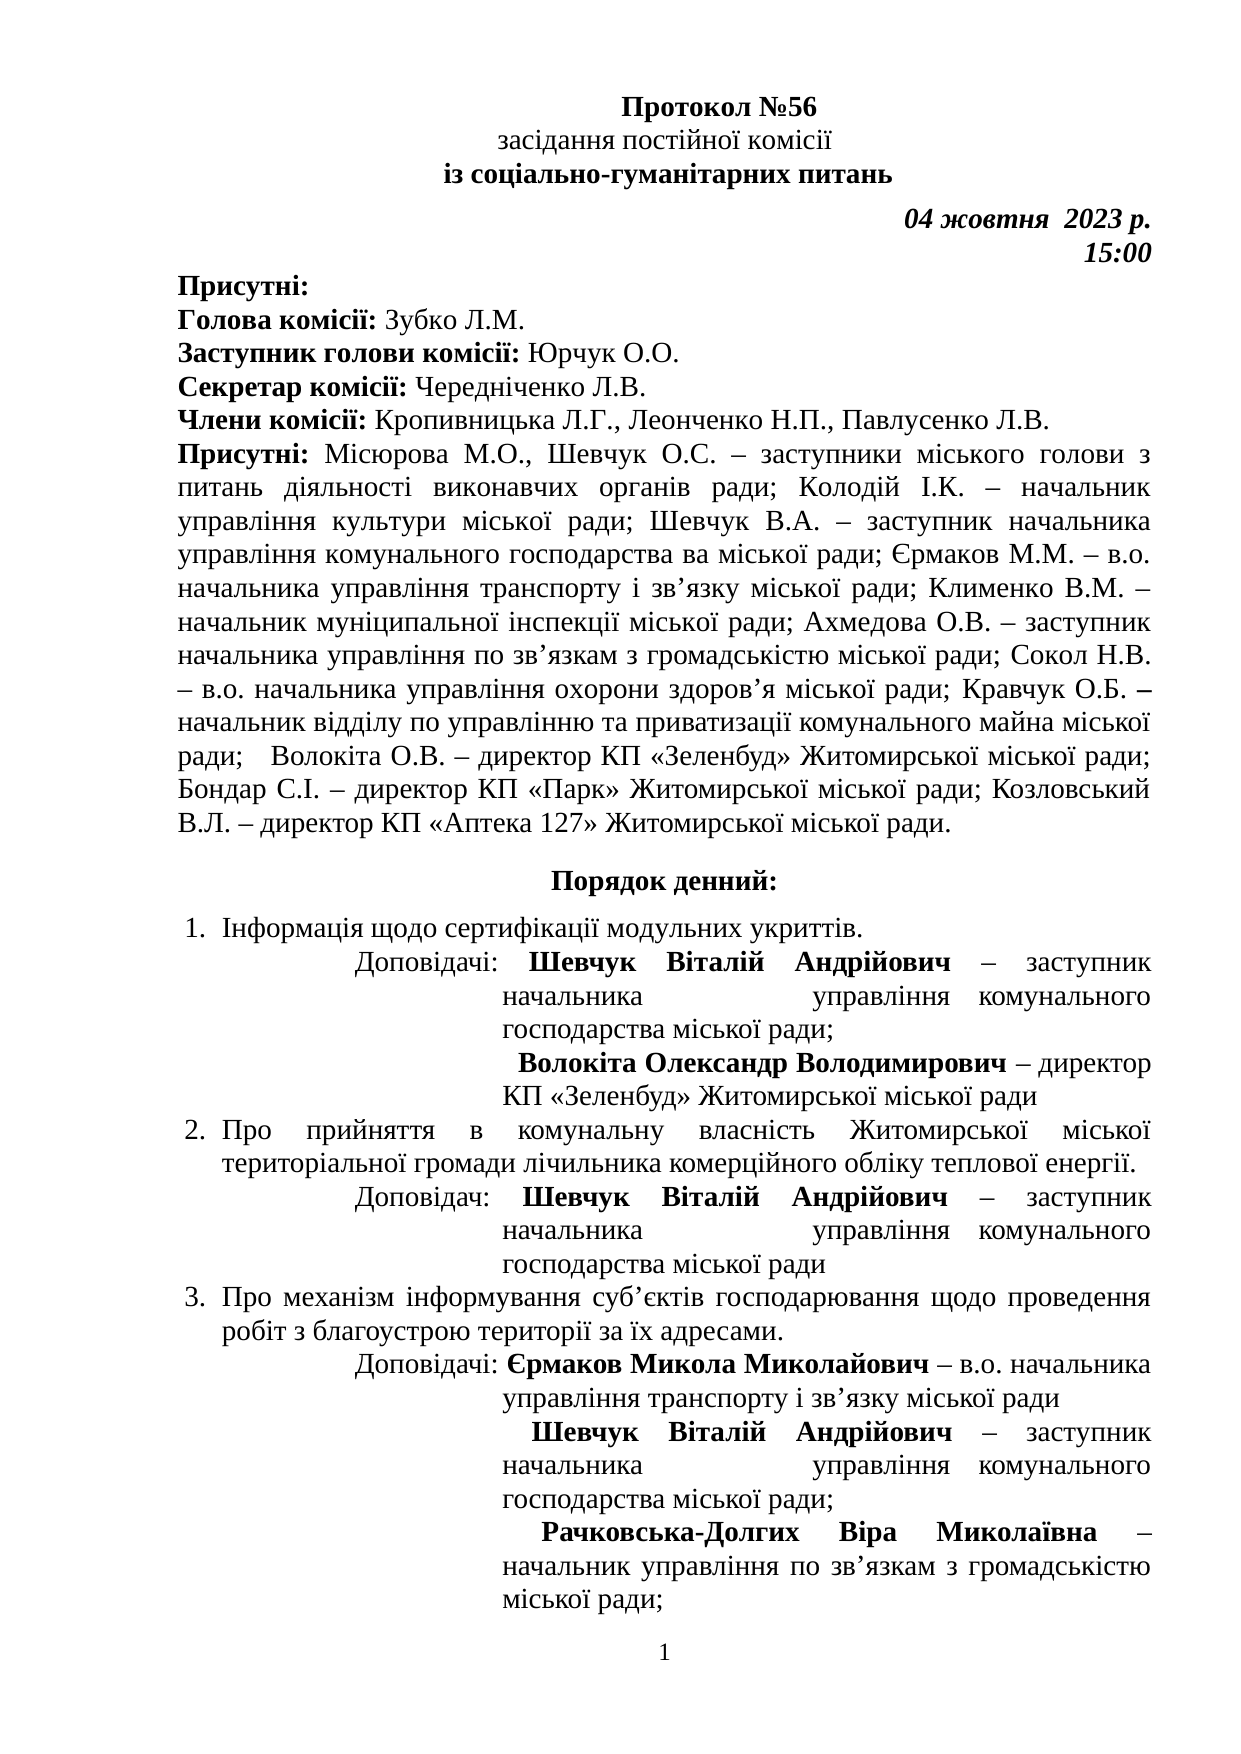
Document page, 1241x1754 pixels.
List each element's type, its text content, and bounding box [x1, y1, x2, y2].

list Шевчук Віталій Андрійович – заступник начальника управління комунального господарства міської ради; [502, 1414, 1152, 1514]
text засідання постійної комісії [177, 122, 1152, 156]
list Інформація щодо сертифікації модульних укриттів. [184, 911, 1152, 944]
text Присутні: Місюрова М.О., Шевчук О.С. – заступники міського голови з питань діяльності виконавчих органів ради; Колодій І.К. – начальник управління культури міської ради; Шевчук В.А. – заступник начальника управління комунального господарства ва міської ради; Єрмаков М.М. – в.о. начальника управління транспорту і зв’язку міської ради; Клименко В.М. – начальник муніципальної інспекції міської ради; Ахмедова О.В. – заступник начальника управління по зв’язкам з громадськістю міської ради; Сокол Н.В. – в.о. начальника управління охорони здоров’я міської ради; Кравчук О.Б. – начальник відділу по управлінню та приватизації комунального майна міської ради; Волокіта О.В. – директор КП «Зеленбуд» Житомирської міської ради; Бондар С.І. – директор КП «Парк» Житомирської міської ради; Козловський В.Л. – директор КП «Аптека 127» Житомирської міської ради. [177, 436, 1152, 838]
text 15:00 [215, 235, 1152, 268]
list Про механізм інформування суб’єктів господарювання щодо проведення робіт з благоустрою території за їх адресами. [184, 1279, 1152, 1347]
text Члени комісії: Кропивницька Л.Г., Леонченко Н.П., Павлусенко Л.В. [177, 402, 1152, 436]
text Протокол №56 [177, 89, 1152, 122]
text Голова комісії: Зубко Л.М. [177, 302, 1152, 335]
list Рачковська-Долгих Віра Миколаївна – начальник управління по зв’язкам з громадськістю міської ради; [502, 1514, 1152, 1615]
list Доповідачі: Шевчук Віталій Андрійович – заступник начальника управління комунального господарства міської ради; [354, 944, 1152, 1045]
list Доповідачі: Єрмаков Микола Миколайович – в.о. начальника управління транспорту і зв’язку міської ради [354, 1347, 1152, 1414]
text Секретар комісії: Чередніченко Л.В. [177, 369, 1152, 402]
text Порядок денний: [177, 863, 1152, 896]
list Про прийняття в комунальну власність Житомирської міської територіальної громади лічильника комерційного обліку теплової енергії. [184, 1112, 1152, 1179]
list Доповідач: Шевчук Віталій Андрійович – заступник начальника управління комунального господарства міської ради [354, 1179, 1152, 1279]
text Присутні: [177, 268, 1152, 302]
list Волокіта Олександр Володимирович – директор КП «Зеленбуд» Житомирської міської ради [502, 1045, 1152, 1112]
text із соціально-гуманітарних питань [177, 156, 1152, 189]
text Заступник голови комісії: Юрчук О.О. [177, 335, 1152, 369]
text 04 жовтня 2023 р. [215, 201, 1152, 235]
